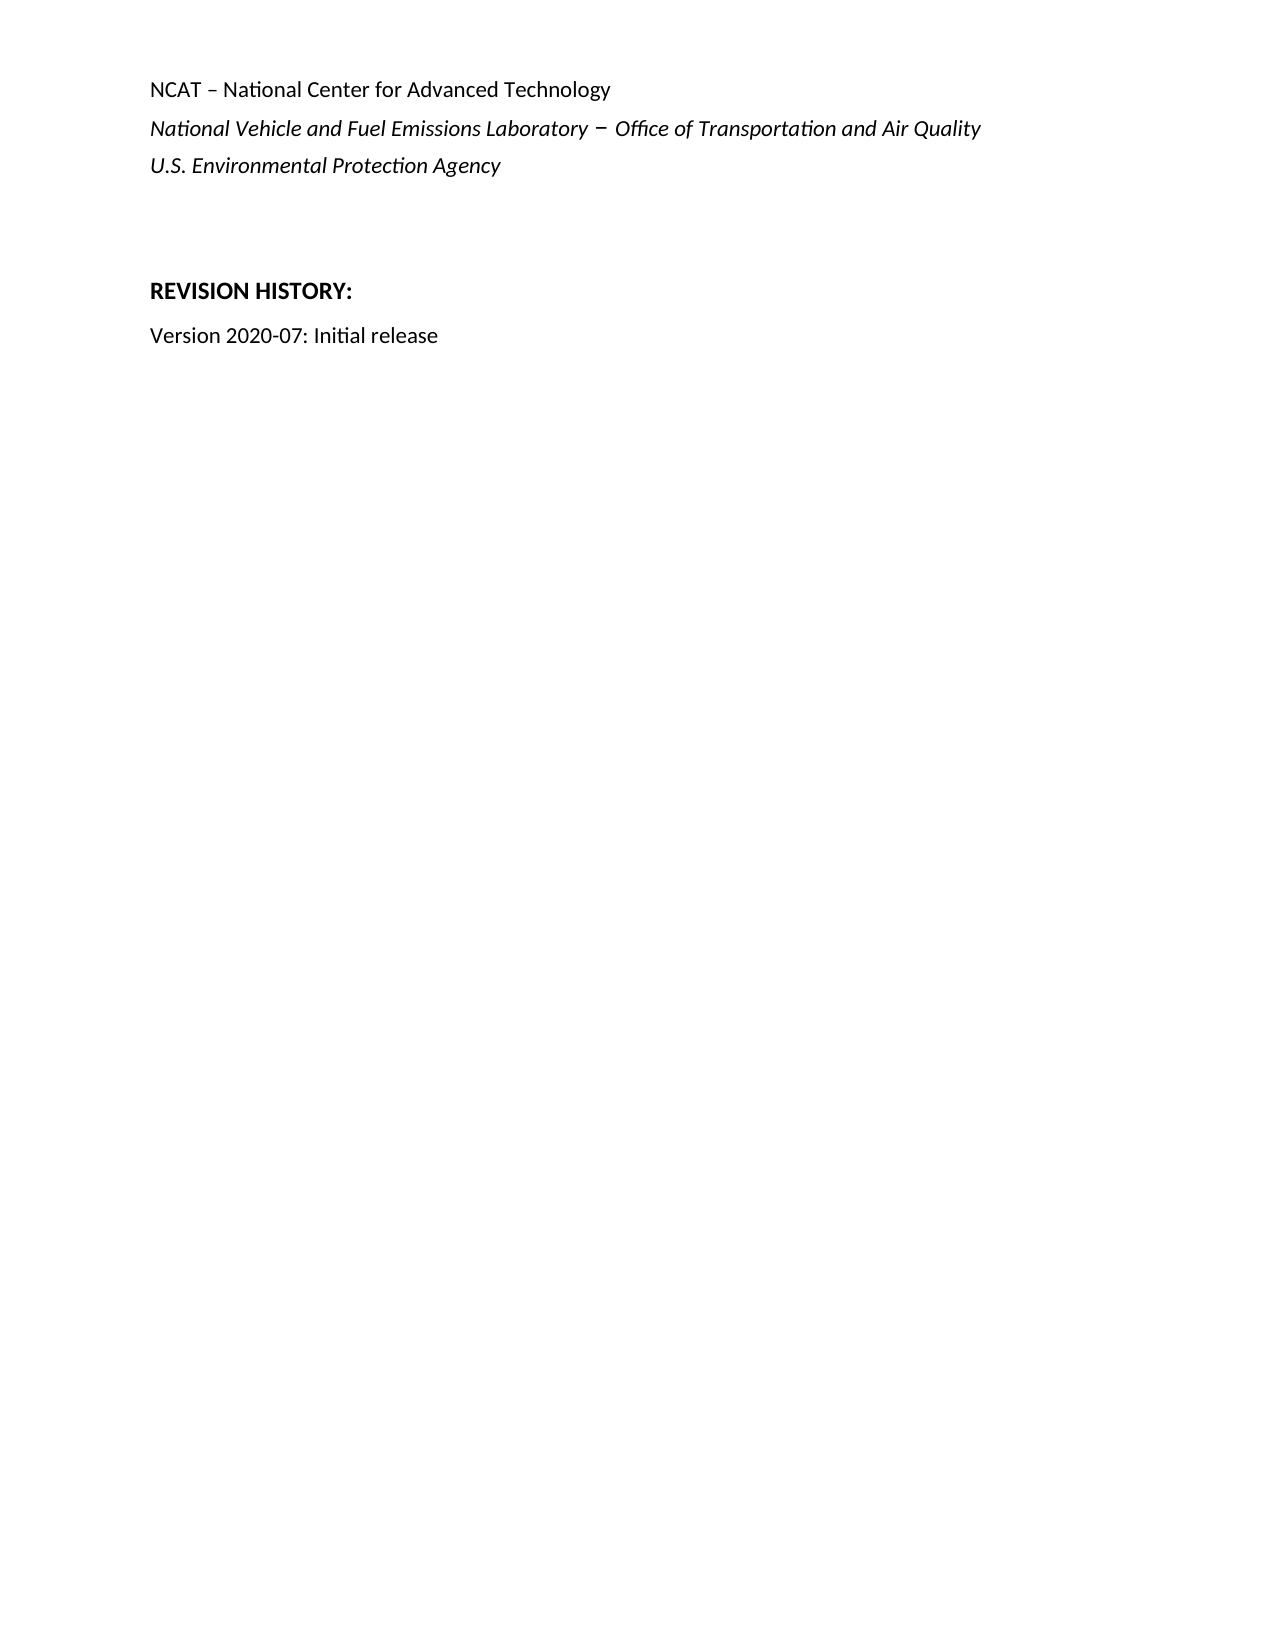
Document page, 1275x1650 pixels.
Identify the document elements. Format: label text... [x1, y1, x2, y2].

text REVISION HISTORY: [150, 275, 1125, 306]
text Version 2020-07: Initial release [150, 321, 1125, 349]
